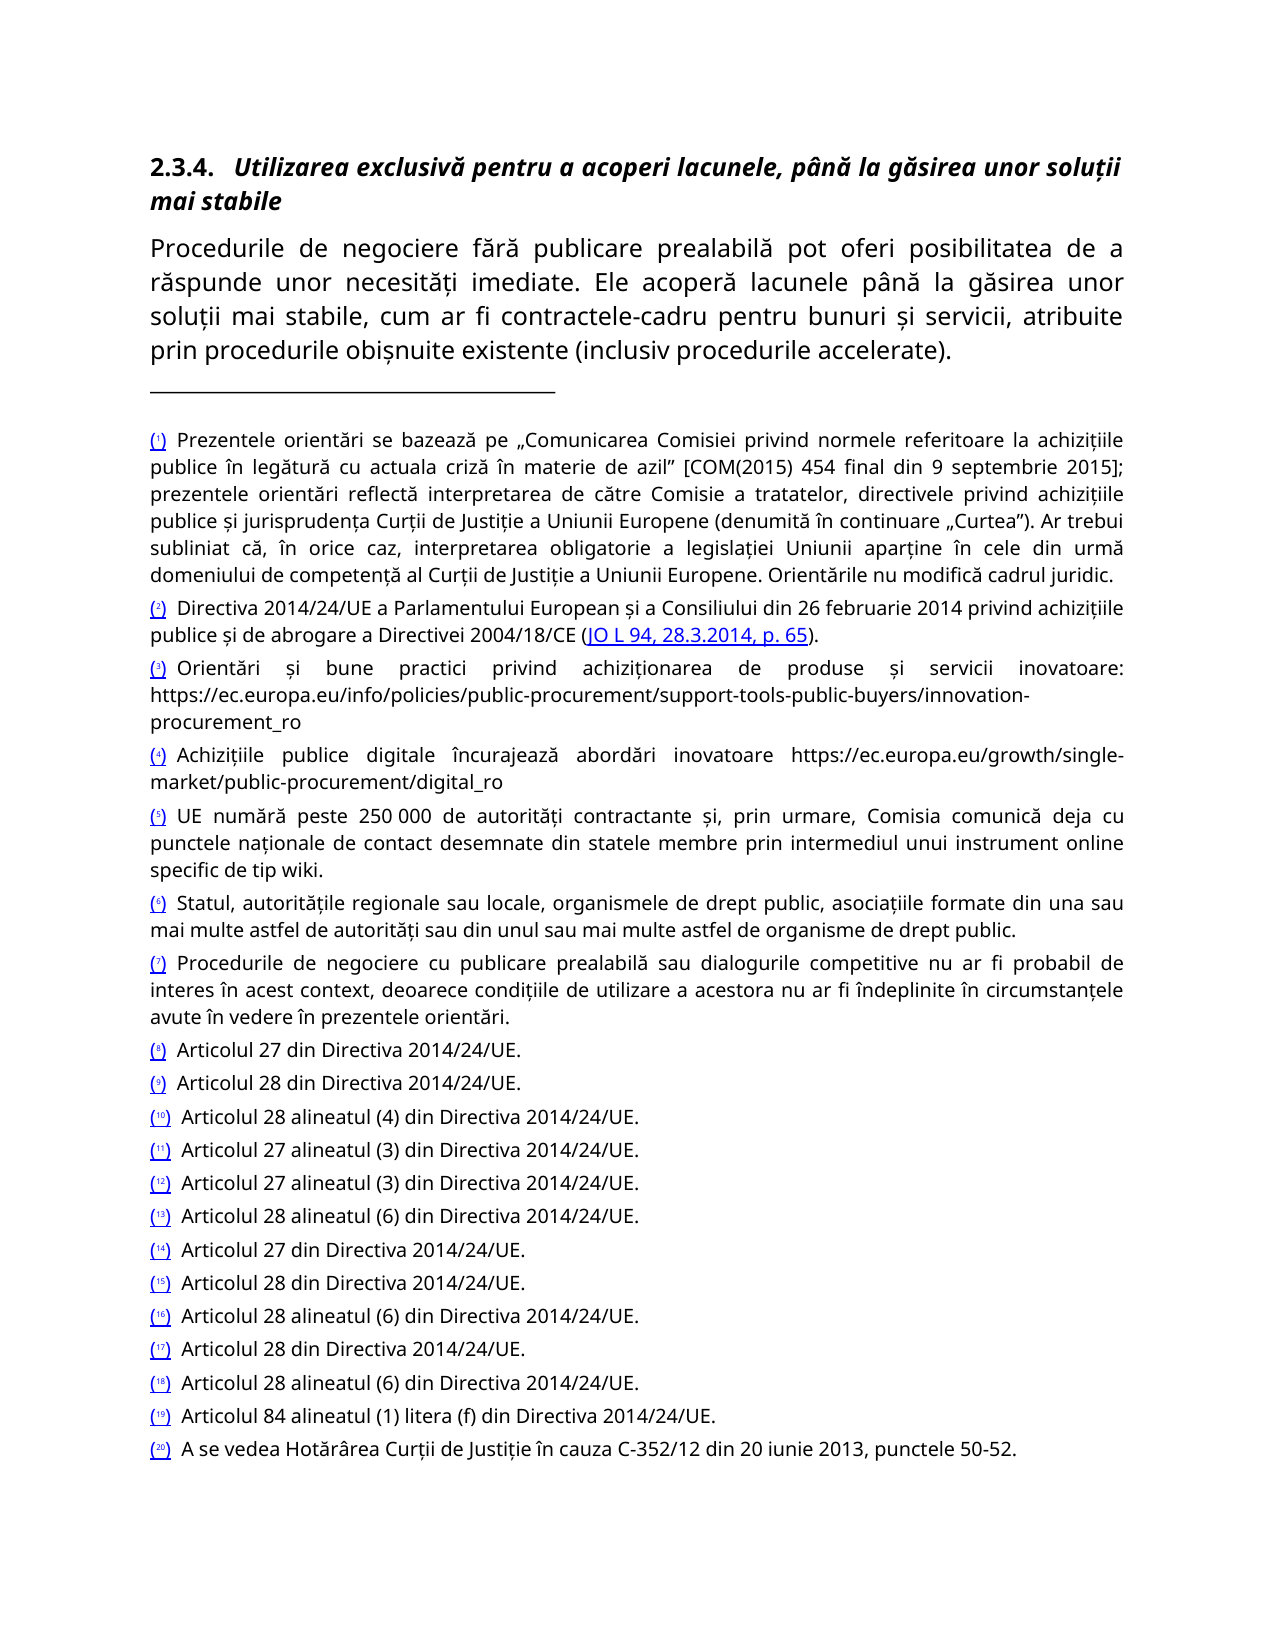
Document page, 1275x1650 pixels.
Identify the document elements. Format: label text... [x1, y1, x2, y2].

text (11) Articolul 27 alineatul (3) din Directiva 2014/24/UE. [150, 1136, 1125, 1163]
text (13) Articolul 28 alineatul (6) din Directiva 2014/24/UE. [150, 1203, 1125, 1229]
text (9) Articolul 28 din Directiva 2014/24/UE. [150, 1070, 1125, 1097]
text (19) Articolul 84 alineatul (1) litera (f) din Directiva 2014/24/UE. [150, 1402, 1125, 1429]
text (3) Orientări și bune practici privind achiziționarea de produse și servicii inovatoare: https://ec.europa.eu/info/policies/public-procurement/support-tools-public-buyers/innovation-procurement_ro [150, 654, 1125, 735]
text (5) UE numără peste 250 000 de autorități contractante și, prin urmare, Comisia comunică deja cu punctele naționale de contact desemnate din statele membre prin intermediul unui instrument online specific de tip wiki. [150, 802, 1125, 883]
text (2) Directiva 2014/24/UE a Parlamentului European și a Consiliului din 26 februarie 2014 privind achizițiile publice și de abrogare a Directivei 2004/18/CE (JO L 94, 28.3.2014, p. 65). [150, 594, 1125, 648]
text (16) Articolul 28 alineatul (6) din Directiva 2014/24/UE. [150, 1302, 1125, 1329]
text (7) Procedurile de negociere cu publicare prealabilă sau dialogurile competitive nu ar fi probabil de interes în acest context, deoarece condițiile de utilizare a acestora nu ar fi îndeplinite în circumstanțele avute în vedere în prezentele orientări. [150, 949, 1125, 1030]
text (15) Articolul 28 din Directiva 2014/24/UE. [150, 1269, 1125, 1296]
text Procedurile de negociere fără publicare prealabilă pot oferi posibilitatea de a răspunde unor necesități imediate. Ele acoperă lacunele până la găsirea unor soluții mai stabile, cum ar fi contractele-cadru pentru bunuri și servicii, atribuite prin procedurile obișnuite existente (inclusiv procedurile accelerate). [150, 231, 1125, 367]
text (1) Prezentele orientări se bazează pe „Comunicarea Comisiei privind normele referitoare la achizițiile publice în legătură cu actuala criză în materie de azil” [COM(2015) 454 final din 9 septembrie 2015]; prezentele orientări reflectă interpretarea de către Comisie a tratatelor, directivele privind achizițiile publice și jurisprudența Curții de Justiție a Uniunii Europene (denumită în continuare „Curtea”). Ar trebui subliniat că, în orice caz, interpretarea obligatorie a legislației Uniunii aparține în cele din urmă domeniului de competență al Curții de Justiție a Uniunii Europene. Orientările nu modifică cadrul juridic. [150, 426, 1125, 588]
text (17) Articolul 28 din Directiva 2014/24/UE. [150, 1336, 1125, 1362]
text (18) Articolul 28 alineatul (6) din Directiva 2014/24/UE. [150, 1369, 1125, 1396]
text (4) Achizițiile publice digitale încurajează abordări inovatoare https://ec.europa.eu/growth/single-market/public-procurement/digital_ro [150, 742, 1125, 796]
text (6) Statul, autoritățile regionale sau locale, organismele de drept public, asociațiile formate din una sau mai multe astfel de autorități sau din unul sau mai multe astfel de organisme de drept public. [150, 889, 1125, 943]
text (8) Articolul 27 din Directiva 2014/24/UE. [150, 1036, 1125, 1063]
text (12) Articolul 27 alineatul (3) din Directiva 2014/24/UE. [150, 1169, 1125, 1196]
text (10) Articolul 28 alineatul (4) din Directiva 2014/24/UE. [150, 1103, 1125, 1130]
text 2.3.4. Utilizarea exclusivă pentru a acoperi lacunele, până la găsirea unor soluții mai stabile [150, 150, 1125, 218]
text (14) Articolul 27 din Directiva 2014/24/UE. [150, 1236, 1125, 1263]
text (20) A se vedea Hotărârea Curții de Justiție în cauza C-352/12 din 20 iunie 2013, punctele 50-52. [150, 1435, 1125, 1462]
